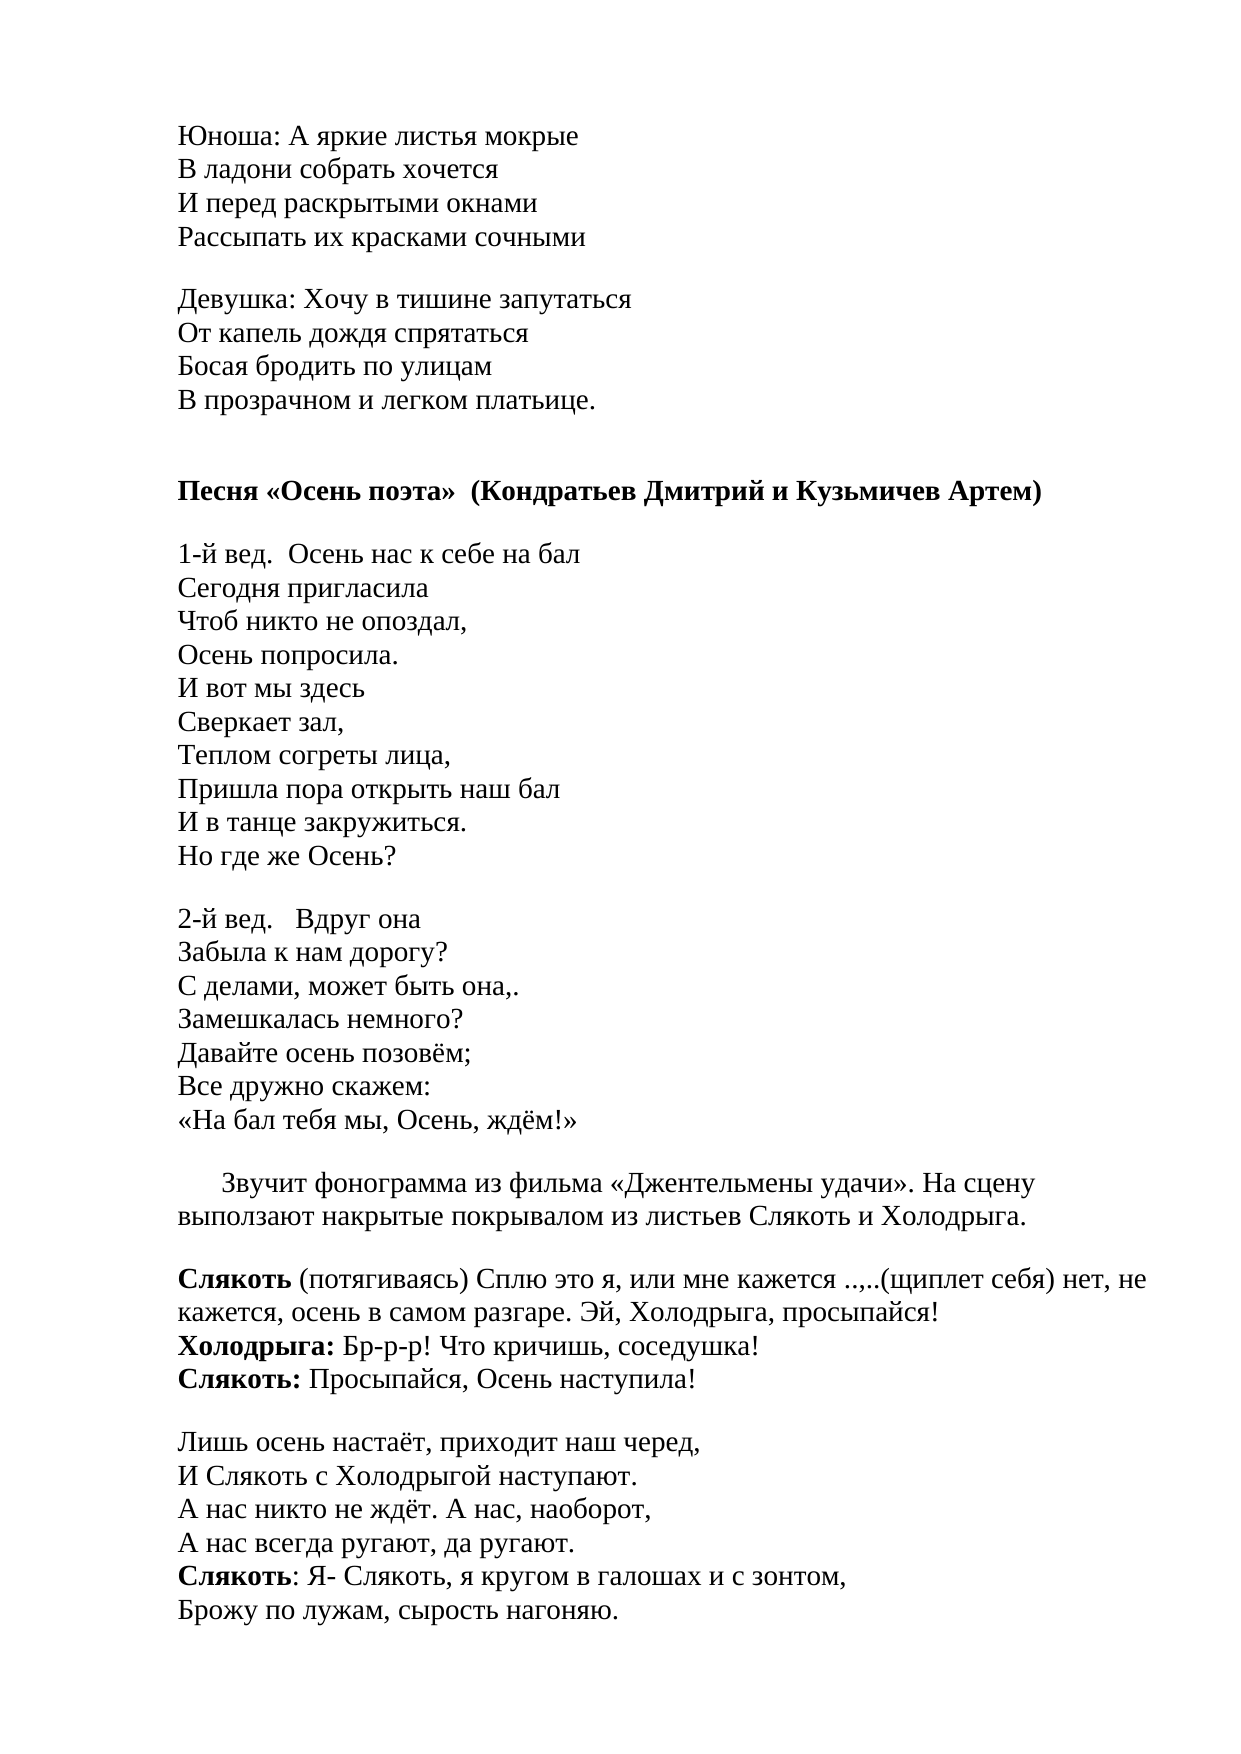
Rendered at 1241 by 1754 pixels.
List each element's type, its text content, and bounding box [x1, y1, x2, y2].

text Слякоть (потягиваясь) Сплю это я, или мне кажется ..,..(щиплет себя) нет, не кажется, осень в самом разгаре. Эй, Холодрыга, просыпайся! Холодрыга: Бр-р-р! Что кричишь, соседушка! Слякоть: Просыпайся, Осень наступила! [177, 1261, 1152, 1395]
text Юноша: А яркие листья мокрые В ладони собрать хочется И перед раскрытыми окнами Рассыпать их красками сочными [177, 118, 1152, 252]
text 1-й вед. Осень нас к себе на бал Сегодня пригласила Чтоб никто не опоздал, Осень попросила. И вот мы здесь Сверкает зал, Теплом согреты лица, Пришла пора открыть наш бал И в танце закружиться. Но где же Осень? [177, 536, 1152, 872]
text Звучит фонограмма из фильма «Джентельмены удачи». На сцену выползают накрытые покрывалом из листьев Слякоть и Холодрыга. [177, 1165, 1152, 1232]
text 2-й вед. Вдруг она Забыла к нам дорогу? С делами, может быть она,. Замешкалась немного? Давайте осень позовём; Все дружно скажем: «На бал тебя мы, Осень, ждём!» [177, 901, 1152, 1136]
text Песня «Осень поэта» (Кондратьев Дмитрий и Кузьмичев Артем) [177, 473, 1152, 507]
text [177, 1424, 1152, 1626]
text Девушка: Хочу в тишине запутаться От капель дождя спрятаться Босая бродить по улицам В прозрачном и легком платьице. [177, 281, 1152, 444]
